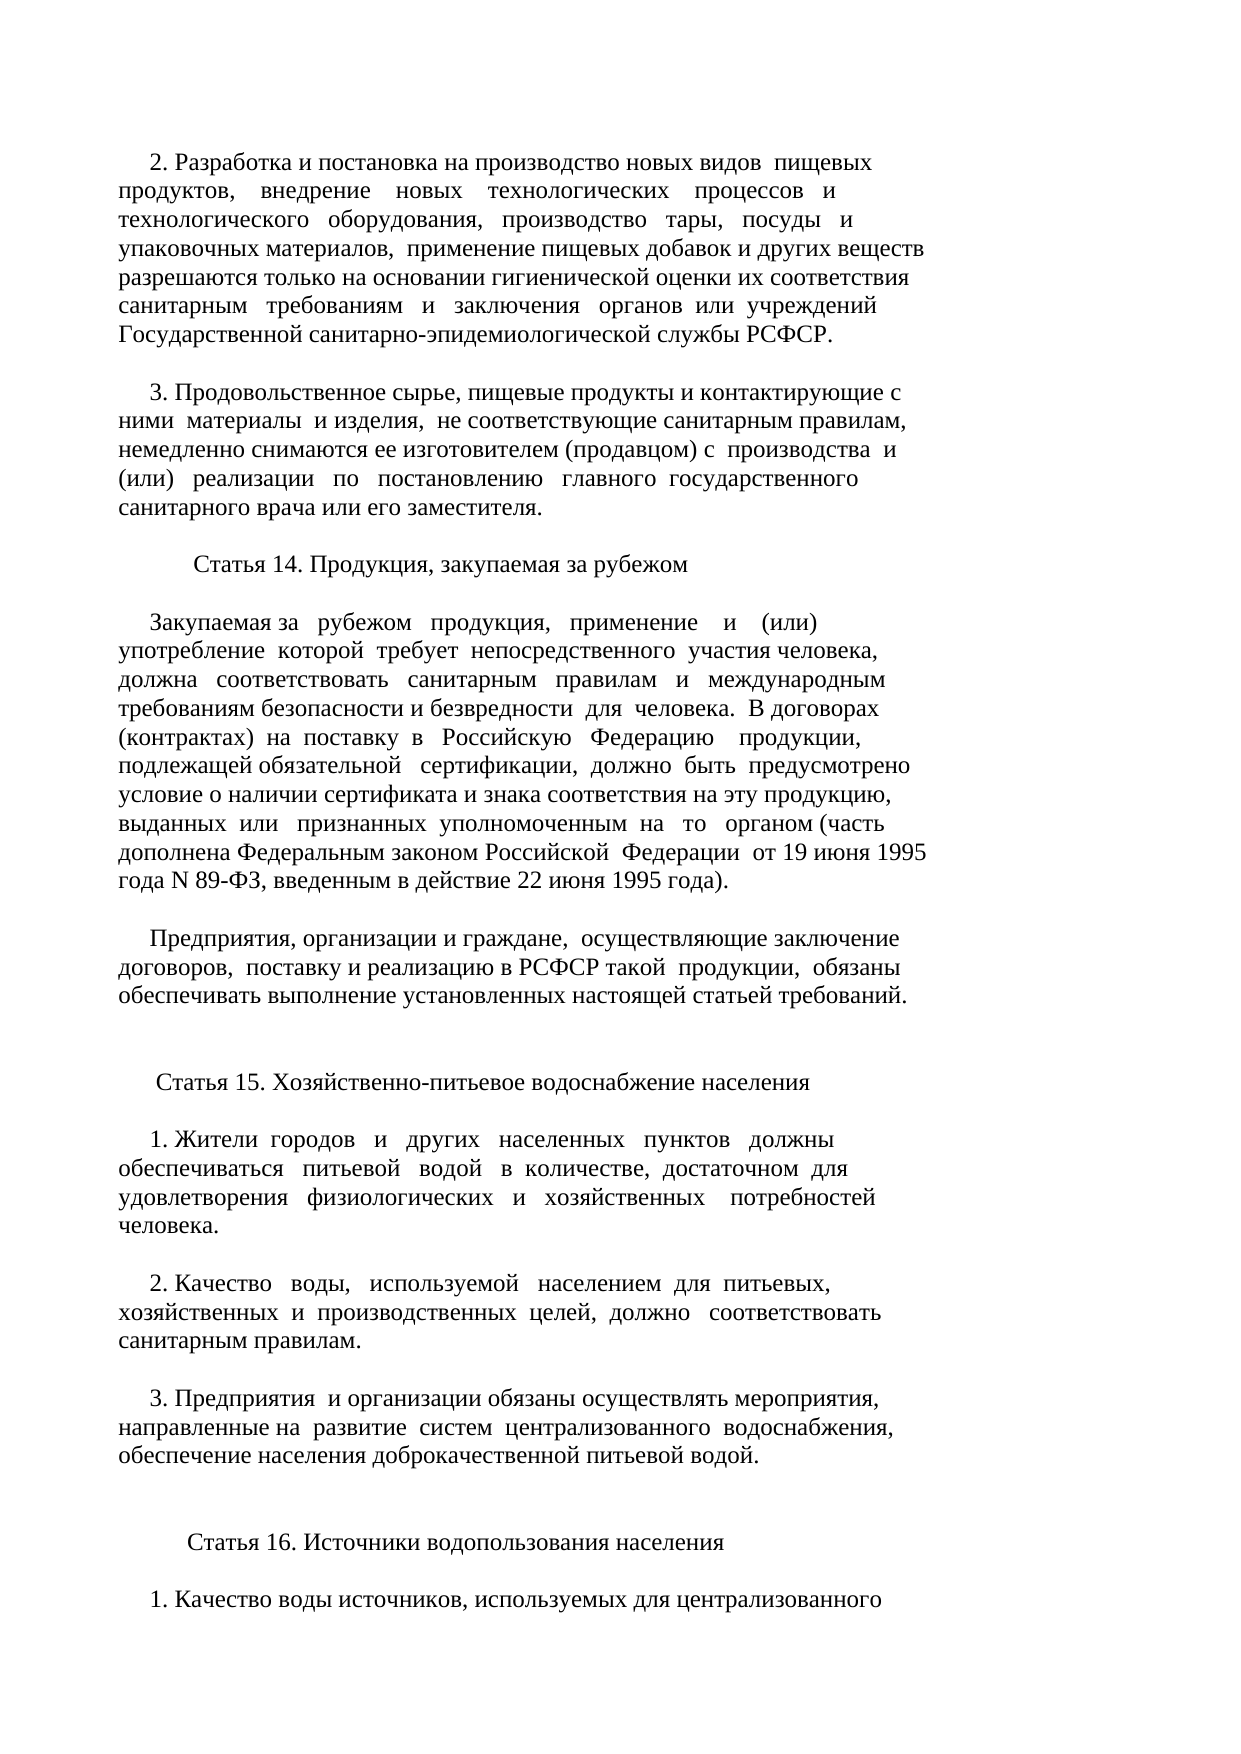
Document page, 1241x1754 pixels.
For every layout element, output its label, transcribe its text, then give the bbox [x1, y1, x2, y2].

text (или) реализации по постановлению главного государственного [118, 463, 1122, 492]
text 2. Качество воды, используемой населением для питьевых, [118, 1268, 1122, 1297]
text направленные на развитие систем централизованного водоснабжения, [118, 1412, 1122, 1441]
text обеспечение населения доброкачественной питьевой водой. [118, 1441, 1122, 1469]
text продуктов, внедрение новых технологических процессов и [118, 176, 1122, 204]
text обеспечивать выполнение установленных настоящей статьей требований. [118, 981, 1122, 1009]
text хозяйственных и производственных целей, должно соответствовать [118, 1297, 1122, 1326]
text разрешаются только на основании гигиенической оценки их соответствия [118, 262, 1122, 291]
text 2. Разработка и постановка на производство новых видов пищевых [118, 147, 1122, 176]
text технологического оборудования, производство тары, посуды и [118, 204, 1122, 233]
text требованиям безопасности и безвредности для человека. В договорах [118, 693, 1122, 722]
text дополнена Федеральным законом Российской Федерации от 19 июня 1995 [118, 837, 1122, 866]
text года N 89-ФЗ, введенным в действие 22 июня 1995 года). [118, 866, 1122, 894]
text Статья 16. Источники водопользования населения [118, 1527, 1122, 1556]
text ними материалы и изделия, не соответствующие санитарным правилам, [118, 406, 1122, 434]
text должна соответствовать санитарным правилам и международным [118, 664, 1122, 693]
text человека. [118, 1211, 1122, 1239]
text 1. Жители городов и других населенных пунктов должны [118, 1124, 1122, 1153]
text Предприятия, организации и граждане, осуществляющие заключение [118, 923, 1122, 952]
text 1. Качество воды источников, используемых для централизованного [118, 1584, 1122, 1613]
text немедленно снимаются ее изготовителем (продавцом) с производства и [118, 434, 1122, 463]
text употребление которой требует непосредственного участия человека, [118, 636, 1122, 664]
text удовлетворения физиологических и хозяйственных потребностей [118, 1182, 1122, 1211]
text (контрактах) на поставку в Российскую Федерацию продукции, [118, 722, 1122, 751]
text выданных или признанных уполномоченным на то органом (часть [118, 808, 1122, 837]
text условие о наличии сертификата и знака соответствия на эту продукцию, [118, 779, 1122, 808]
text Статья 15. Хозяйственно-питьевое водоснабжение населения [118, 1067, 1122, 1096]
text упаковочных материалов, применение пищевых добавок и других веществ [118, 233, 1122, 262]
text договоров, поставку и реализацию в РСФСР такой продукции, обязаны [118, 952, 1122, 981]
text Закупаемая за рубежом продукция, применение и (или) [118, 607, 1122, 636]
text 3. Предприятия и организации обязаны осуществлять мероприятия, [118, 1383, 1122, 1412]
text Статья 14. Продукция, закупаемая за рубежом [118, 549, 1122, 578]
text Государственной санитарно-эпидемиологической службы РСФСР. [118, 319, 1122, 348]
text санитарным требованиям и заключения органов или учреждений [118, 291, 1122, 319]
text санитарным правилам. [118, 1326, 1122, 1354]
text санитарного врача или его заместителя. [118, 492, 1122, 521]
text 3. Продовольственное сырье, пищевые продукты и контактирующие с [118, 377, 1122, 406]
text обеспечиваться питьевой водой в количестве, достаточном для [118, 1153, 1122, 1182]
text подлежащей обязательной сертификации, должно быть предусмотрено [118, 751, 1122, 779]
